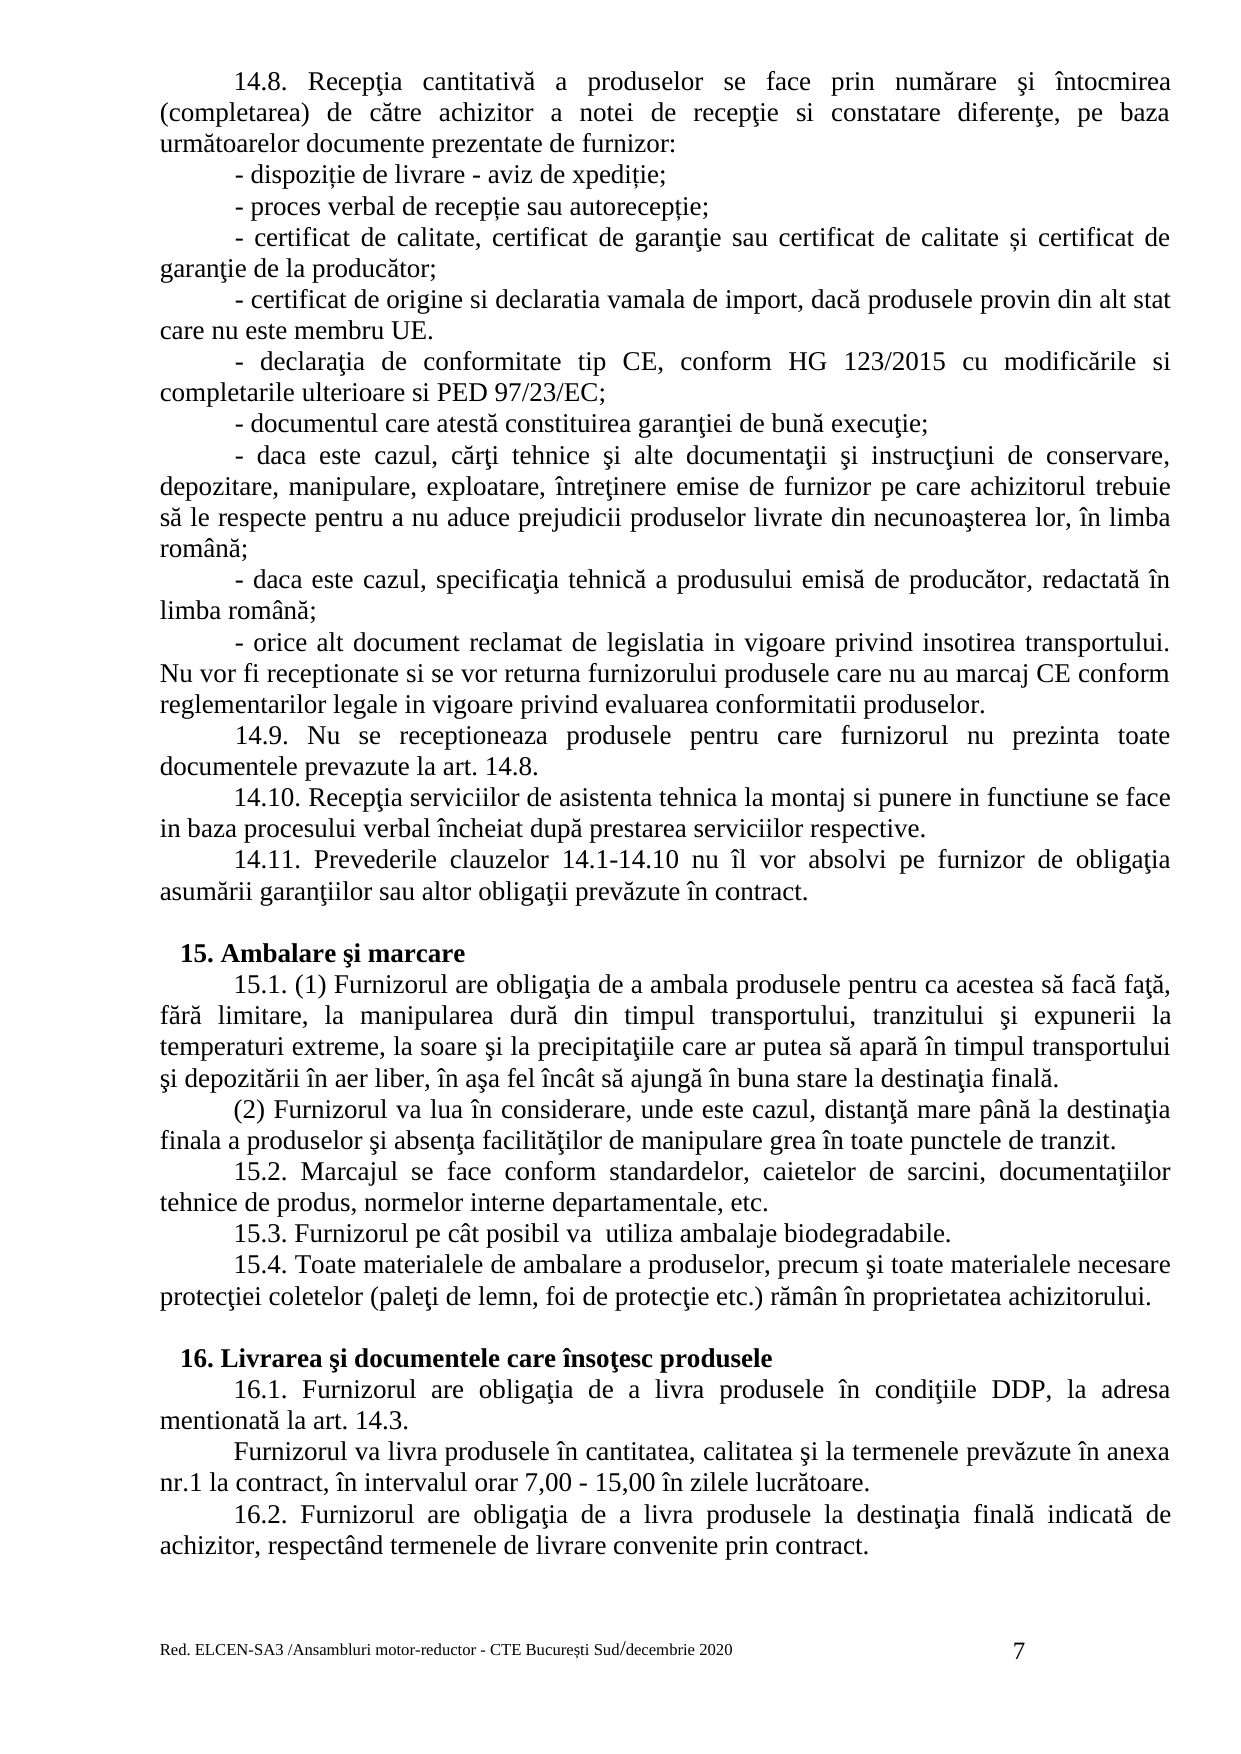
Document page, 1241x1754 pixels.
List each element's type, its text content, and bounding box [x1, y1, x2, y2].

text 15.4. Toate materialele de ambalare a produselor, precum şi toate materialele necesare protecţiei coletelor (paleţi de lemn, foi de protecţie etc.) rămân în proprietatea achizitorului. [159, 1248, 1172, 1311]
text 15.3. Furnizorul pe cât posibil va utiliza ambalaje biodegradabile. [159, 1217, 1172, 1248]
text Furnizorul va livra produsele în cantitatea, calitatea şi la termenele prevăzute în anexa nr.1 la contract, în intervalul orar 7,00 - 15,00 în zilele lucrătoare. [159, 1435, 1172, 1498]
text 14.8. Recepţia cantitativă a produselor se face prin numărare şi întocmirea (completarea) de către achizitor a notei de recepţie si constatare diferenţe, pe baza următoarelor documente prezentate de furnizor: [159, 65, 1172, 158]
text - orice alt document reclamat de legislatia in vigoare privind insotirea transportului. Nu vor fi receptionate si se vor returna furnizorului produsele care nu au marcaj CE conform reglementarilor legale in vigoare privind evaluarea conformitatii produselor. [159, 626, 1172, 719]
text (2) Furnizorul va lua în considerare, unde este cazul, distanţă mare până la destinaţia finala a produselor şi absenţa facilităţilor de manipulare grea în toate punctele de tranzit. [159, 1093, 1172, 1155]
text - daca este cazul, specificaţia tehnică a produsului emisă de producător, redactată în limba română; [159, 563, 1172, 626]
text 16.2. Furnizorul are obligaţia de a livra produsele la destinaţia finală indicată de achizitor, respectând termenele de livrare convenite prin contract. [159, 1498, 1172, 1560]
text 14.10. Recepţia serviciilor de asistenta tehnica la montaj si punere in functiune se face in baza procesului verbal încheiat după prestarea serviciilor respective. [159, 781, 1172, 844]
text 15. Ambalare şi marcare [159, 937, 1172, 968]
text 14.9. Nu se receptioneaza produsele pentru care furnizorul nu prezinta toate documentele prevazute la art. 14.8. [159, 719, 1172, 781]
text - certificat de calitate, certificat de garanţie sau certificat de calitate și certificat de garanţie de la producător; [159, 221, 1172, 283]
text - declaraţia de conformitate tip CE, conform HG 123/2015 cu modificările si completarile ulterioare si PED 97/23/EC; [159, 345, 1172, 408]
text - certificat de origine si declaratia vamala de import, dacă produsele provin din alt stat care nu este membru UE. [159, 283, 1172, 345]
text - dispoziție de livrare - aviz de xpediție; [159, 158, 1172, 189]
text 15.2. Marcajul se face conform standardelor, caietelor de sarcini, documentaţiilor tehnice de produs, normelor interne departamentale, etc. [159, 1155, 1172, 1217]
text - daca este cazul, cărţi tehnice şi alte documentaţii şi instrucţiuni de conservare, depozitare, manipulare, exploatare, întreţinere emise de furnizor pe care achizitorul trebuie să le respecte pentru a nu aduce prejudicii produselor livrate din necunoaşterea lor, în limba română; [159, 439, 1172, 563]
text 15.1. (1) Furnizorul are obligaţia de a ambala produsele pentru ca acestea să facă faţă, fără limitare, la manipularea dură din timpul transportului, tranzitului şi expunerii la temperaturi extreme, la soare şi la precipitaţiile care ar putea să apară în timpul transportului şi depozitării în aer liber, în aşa fel încât să ajungă în buna stare la destinaţia finală. [159, 968, 1172, 1093]
text 16.1. Furnizorul are obligaţia de a livra produsele în condiţiile DDP, la adresa mentionată la art. 14.3. [159, 1373, 1172, 1435]
text - documentul care atestă constituirea garanţiei de bună execuţie; [159, 408, 1172, 439]
text 16. Livrarea şi documentele care însoţesc produsele [159, 1342, 1172, 1373]
text - proces verbal de recepție sau autorecepție; [159, 189, 1172, 221]
text 14.11. Prevederile clauzelor 14.1-14.10 nu îl vor absolvi pe furnizor de obligaţia asumării garanţiilor sau altor obligaţii prevăzute în contract. [159, 844, 1172, 906]
